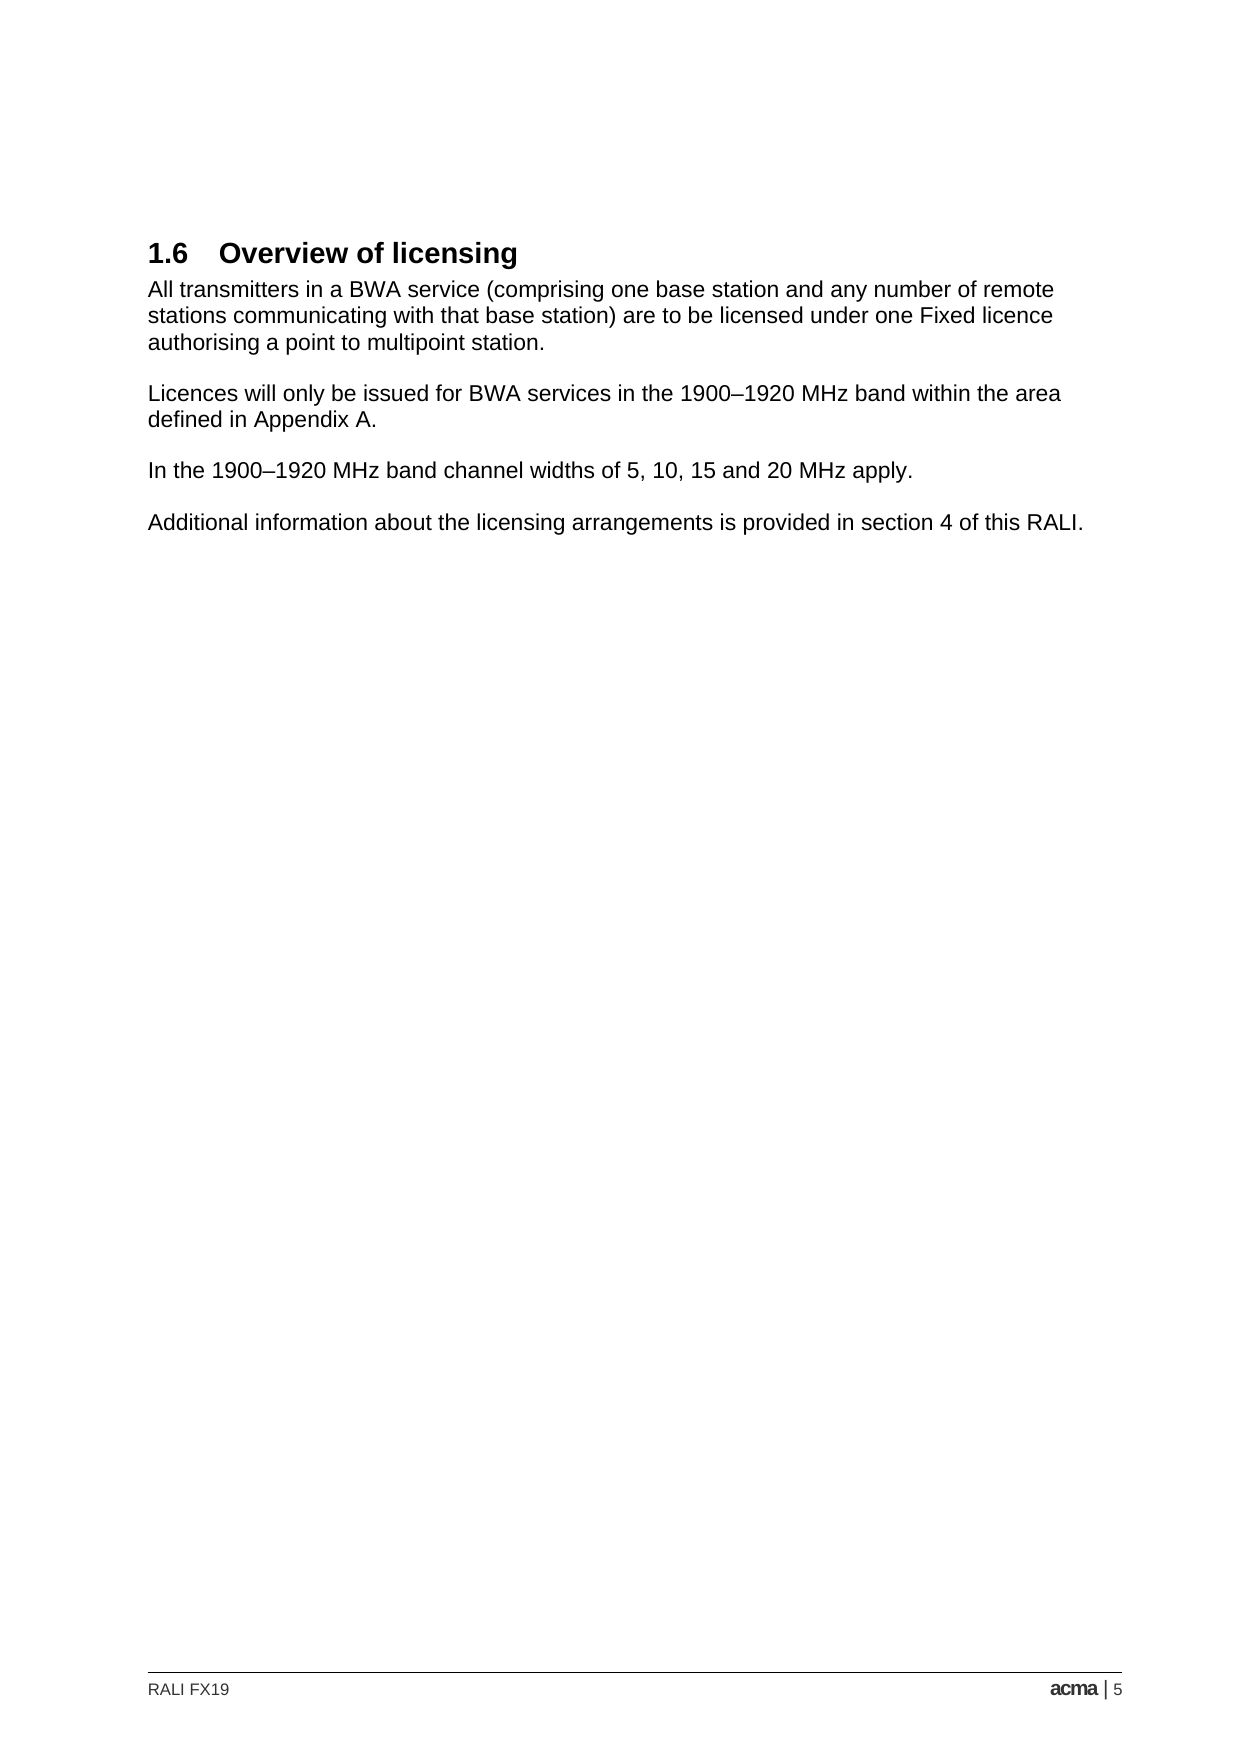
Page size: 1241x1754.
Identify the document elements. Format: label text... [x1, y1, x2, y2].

text Additional information about the licensing arrangements is provided in section 4 of this RALI. [148, 509, 1122, 535]
subtitle Overview of licensing [148, 236, 1122, 269]
text All transmitters in a BWA service (comprising one base station and any number of remote stations communicating with that base station) are to be licensed under one Fixed licence authorising a point to multipoint station. [148, 276, 1122, 355]
text Licences will only be issued for BWA services in the 1900–1920 MHz band within the area defined in Appendix A. [148, 380, 1122, 432]
text In the 1900–1920 MHz band channel widths of 5, 10, 15 and 20 MHz apply. [148, 457, 1122, 484]
